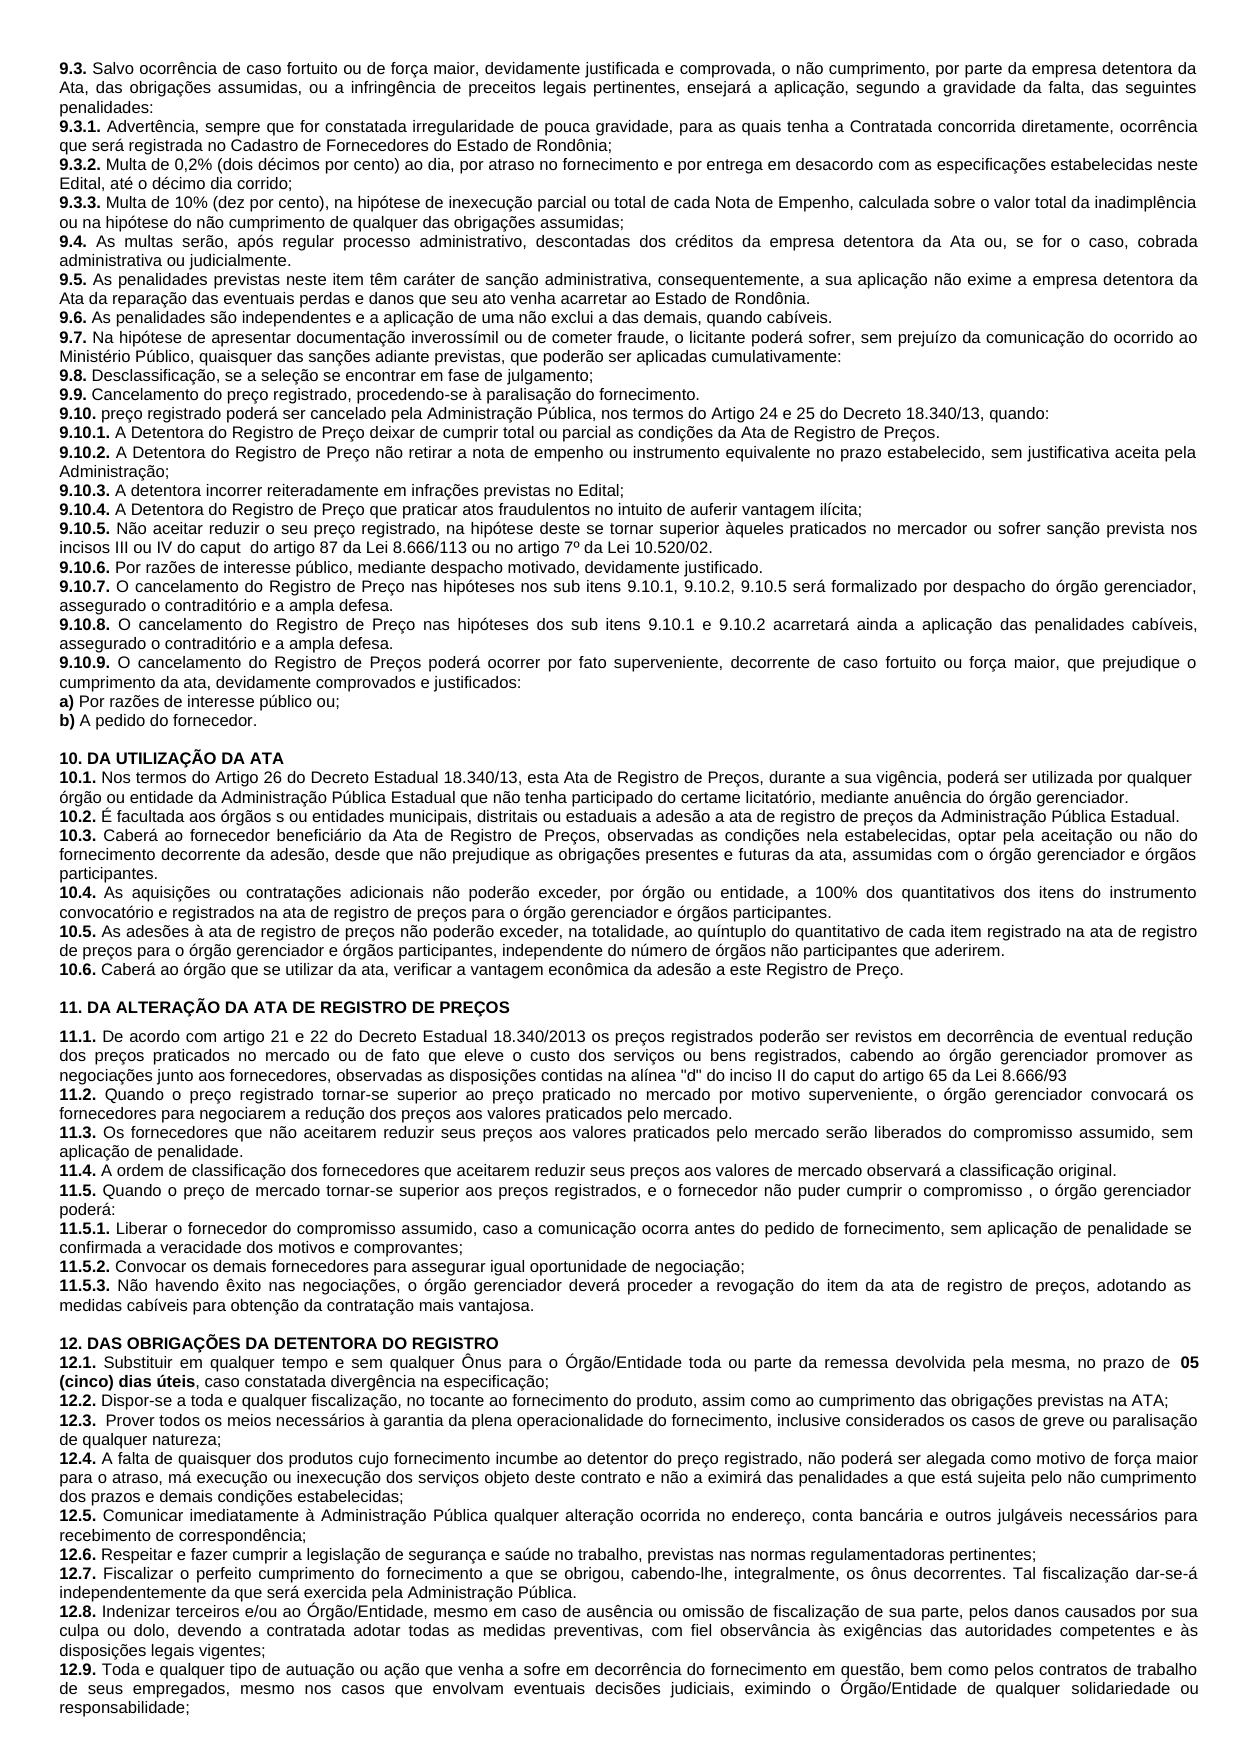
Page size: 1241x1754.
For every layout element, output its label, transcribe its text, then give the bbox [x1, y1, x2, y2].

text 11.3. Os fornecedores que não aceitarem reduzir seus preços aos valores praticados pelo mercado serão liberados do compromisso assumido, sem aplicação de penalidade. [59, 1123, 1194, 1161]
text 11.5. Quando o preço de mercado tornar-se superior aos preços registrados, e o fornecedor não puder cumprir o compromisso , o órgão gerenciador poderá: [59, 1180, 1194, 1219]
text 11.4. A ordem de classificação dos fornecedores que aceitarem reduzir seus preços aos valores de mercado observará a classificação original. [59, 1161, 1194, 1180]
text 9.7. Na hipótese de apresentar documentação inverossímil ou de cometer fraude, o licitante poderá sofrer, sem prejuízo da comunicação do ocorrido ao Ministério Público, quaisquer das sanções adiante previstas, que poderão ser aplicadas cumulativamente: [59, 327, 1199, 366]
text 9.10.4. A Detentora do Registro de Preço que praticar atos fraudulentos no intuito de auferir vantagem ilícita; [59, 500, 1199, 519]
text 9.5. As penalidades previstas neste item têm caráter de sanção administrativa, consequentemente, a sua aplicação não exime a empresa detentora da Ata da reparação das eventuais perdas e danos que seu ato venha acarretar ao Estado de Rondônia. [59, 270, 1199, 308]
text 9.4. As multas serão, após regular processo administrativo, descontadas dos créditos da empresa detentora da Ata ou, se for o caso, cobrada administrativa ou judicialmente. [59, 232, 1199, 270]
text 9.10.3. A detentora incorrer reiteradamente em infrações previstas no Edital; [59, 481, 1199, 500]
text 10.2. É facultada aos órgãos s ou entidades municipais, distritais ou estaduais a adesão a ata de registro de preços da Administração Pública Estadual. [59, 807, 1194, 826]
text 9.6. As penalidades são independentes e a aplicação de uma não exclui a das demais, quando cabíveis. [59, 308, 1199, 327]
text 9.10.9. O cancelamento do Registro de Preços poderá ocorrer por fato superveniente, decorrente de caso fortuito ou força maior, que prejudique o cumprimento da ata, devidamente comprovados e justificados: [59, 653, 1199, 692]
text 12.2. Dispor-se a toda e qualquer fiscalização, no tocante ao fornecimento do produto, assim como ao cumprimento das obrigações previstas na ATA; [59, 1391, 1199, 1410]
text 9.3.3. Multa de 10% (dez por cento), na hipótese de inexecução parcial ou total de cada Nota de Empenho, calculada sobre o valor total da inadimplência ou na hipótese do não cumprimento de qualquer das obrigações assumidas; [59, 193, 1199, 232]
text 9.10.1. A Detentora do Registro de Preço deixar de cumprir total ou parcial as condições da Ata de Registro de Preços. [59, 423, 1199, 442]
text 12.7. Fiscalizar o perfeito cumprimento do fornecimento a que se obrigou, cabendo-lhe, integralmente, os ônus decorrentes. Tal fiscalização dar-se-á independentemente da que será exercida pela Administração Pública. [59, 1564, 1199, 1602]
text 11.2. Quando o preço registrado tornar-se superior ao preço praticado no mercado por motivo superveniente, o órgão gerenciador convocará os fornecedores para negociarem a redução dos preços aos valores praticados pelo mercado. [59, 1084, 1194, 1123]
text 9.10.5. Não aceitar reduzir o seu preço registrado, na hipótese deste se tornar superior àqueles praticados no mercador ou sofrer sanção prevista nos incisos III ou IV do caput do artigo 87 da Lei 8.666/113 ou no artigo 7º da Lei 10.520/02. [59, 519, 1199, 557]
text 9.3. Salvo ocorrência de caso fortuito ou de força maior, devidamente justificada e comprovada, o não cumprimento, por parte da empresa detentora da Ata, das obrigações assumidas, ou a infringência de preceitos legais pertinentes, ensejará a aplicação, segundo a gravidade da falta, das seguintes penalidades: [59, 59, 1199, 117]
list 10.4. As aquisições ou contratações adicionais não poderão exceder, por órgão ou entidade, a 100% dos quantitativos dos itens do instrumento convocatório e registrados na ata de registro de preços para o órgão gerenciador e órgãos participantes. [59, 883, 1199, 922]
text 12.3. Prover todos os meios necessários à garantia da plena operacionalidade do fornecimento, inclusive considerados os casos de greve ou paralisação de qualquer natureza; [59, 1410, 1199, 1449]
text 12.5. Comunicar imediatamente à Administração Pública qualquer alteração ocorrida no endereço, conta bancária e outros julgáveis necessários para recebimento de correspondência; [59, 1506, 1199, 1544]
text b) A pedido do fornecedor. [59, 711, 1199, 730]
text 12.9. Toda e qualquer tipo de autuação ou ação que venha a sofre em decorrência do fornecimento em questão, bem como pelos contratos de trabalho de seus empregados, mesmo nos casos que envolvam eventuais decisões judiciais, eximindo o Órgão/Entidade de qualquer solidariedade ou responsabilidade; [59, 1659, 1199, 1717]
text 9.10.8. O cancelamento do Registro de Preço nas hipóteses dos sub itens 9.10.1 e 9.10.2 acarretará ainda a aplicação das penalidades cabíveis, assegurado o contraditório e a ampla defesa. [59, 615, 1199, 653]
text 10.6. Caberá ao órgão que se utilizar da ata, verificar a vantagem econômica da adesão a este Registro de Preço. [59, 960, 1199, 979]
text 11. DA ALTERAÇÃO DA ATA DE REGISTRO DE PREÇOS [59, 998, 1199, 1017]
text 11.1. De acordo com artigo 21 e 22 do Decreto Estadual 18.340/2013 os preços registrados poderão ser revistos em decorrência de eventual redução dos preços praticados no mercado ou de fato que eleve o custo dos serviços ou bens registrados, cabendo ao órgão gerenciador promover as negociações junto aos fornecedores, observadas as disposições contidas na alínea "d" do inciso II do caput do artigo 65 da Lei 8.666/93 [59, 1027, 1194, 1084]
list 10.3. Caberá ao fornecedor beneficiário da Ata de Registro de Preços, observadas as condições nela estabelecidas, optar pela aceitação ou não do fornecimento decorrente da adesão, desde que não prejudique as obrigações presentes e futuras da ata, assumidas com o órgão gerenciador e órgãos participantes. [59, 826, 1199, 883]
text 9.9. Cancelamento do preço registrado, procedendo-se à paralisação do fornecimento. [59, 385, 1199, 404]
text 11.5.1. Liberar o fornecedor do compromisso assumido, caso a comunicação ocorra antes do pedido de fornecimento, sem aplicação de penalidade se confirmada a veracidade dos motivos e comprovantes; [59, 1219, 1194, 1257]
text 9.8. Desclassificação, se a seleção se encontrar em fase de julgamento; [59, 366, 1199, 385]
text 12. DAS OBRIGAÇÕES DA DETENTORA DO REGISTRO [59, 1334, 1199, 1353]
text 11.5.2. Convocar os demais fornecedores para assegurar igual oportunidade de negociação; [59, 1257, 1194, 1276]
text 12.6. Respeitar e fazer cumprir a legislação de segurança e saúde no trabalho, previstas nas normas regulamentadoras pertinentes; [59, 1544, 1199, 1564]
text a) Por razões de interesse público ou; [59, 692, 1199, 711]
text 10. DA UTILIZAÇÃO DA ATA [59, 749, 1199, 768]
text 9.3.2. Multa de 0,2% (dois décimos por cento) ao dia, por atraso no fornecimento e por entrega em desacordo com as especificações estabelecidas neste Edital, até o décimo dia corrido; [59, 155, 1199, 193]
text 12.1. Substituir em qualquer tempo e sem qualquer Ônus para o Órgão/Entidade toda ou parte da remessa devolvida pela mesma, no prazo de 05 (cinco) dias úteis, caso constatada divergência na especificação; [59, 1353, 1199, 1391]
list 10.5. As adesões à ata de registro de preços não poderão exceder, na totalidade, ao quíntuplo do quantitativo de cada item registrado na ata de registro de preços para o órgão gerenciador e órgãos participantes, independente do número de órgãos não participantes que aderirem. [59, 922, 1199, 960]
text 9.10. preço registrado poderá ser cancelado pela Administração Pública, nos termos do Artigo 24 e 25 do Decreto 18.340/13, quando: [59, 404, 1199, 423]
text 9.10.7. O cancelamento do Registro de Preço nas hipóteses nos sub itens 9.10.1, 9.10.2, 9.10.5 será formalizado por despacho do órgão gerenciador, assegurado o contraditório e a ampla defesa. [59, 577, 1199, 615]
text 9.3.1. Advertência, sempre que for constatada irregularidade de pouca gravidade, para as quais tenha a Contratada concorrida diretamente, ocorrência que será registrada no Cadastro de Fornecedores do Estado de Rondônia; [59, 117, 1199, 155]
text 12.8. Indenizar terceiros e/ou ao Órgão/Entidade, mesmo em caso de ausência ou omissão de fiscalização de sua parte, pelos danos causados por sua culpa ou dolo, devendo a contratada adotar todas as medidas preventivas, com fiel observância às exigências das autoridades competentes e às disposições legais vigentes; [59, 1602, 1199, 1659]
text 11.5.3. Não havendo êxito nas negociações, o órgão gerenciador deverá proceder a revogação do item da ata de registro de preços, adotando as medidas cabíveis para obtenção da contratação mais vantajosa. [59, 1276, 1194, 1314]
text 12.4. A falta de quaisquer dos produtos cujo fornecimento incumbe ao detentor do preço registrado, não poderá ser alegada como motivo de força maior para o atraso, má execução ou inexecução dos serviços objeto deste contrato e não a eximirá das penalidades a que está sujeita pelo não cumprimento dos prazos e demais condições estabelecidas; [59, 1449, 1199, 1506]
text 10.1. Nos termos do Artigo 26 do Decreto Estadual 18.340/13, esta Ata de Registro de Preços, durante a sua vigência, poderá ser utilizada por qualquer órgão ou entidade da Administração Pública Estadual que não tenha participado do certame licitatório, mediante anuência do órgão gerenciador. [59, 768, 1194, 807]
text 9.10.6. Por razões de interesse público, mediante despacho motivado, devidamente justificado. [59, 557, 1199, 577]
text 9.10.2. A Detentora do Registro de Preço não retirar a nota de empenho ou instrumento equivalente no prazo estabelecido, sem justificativa aceita pela Administração; [59, 442, 1199, 481]
